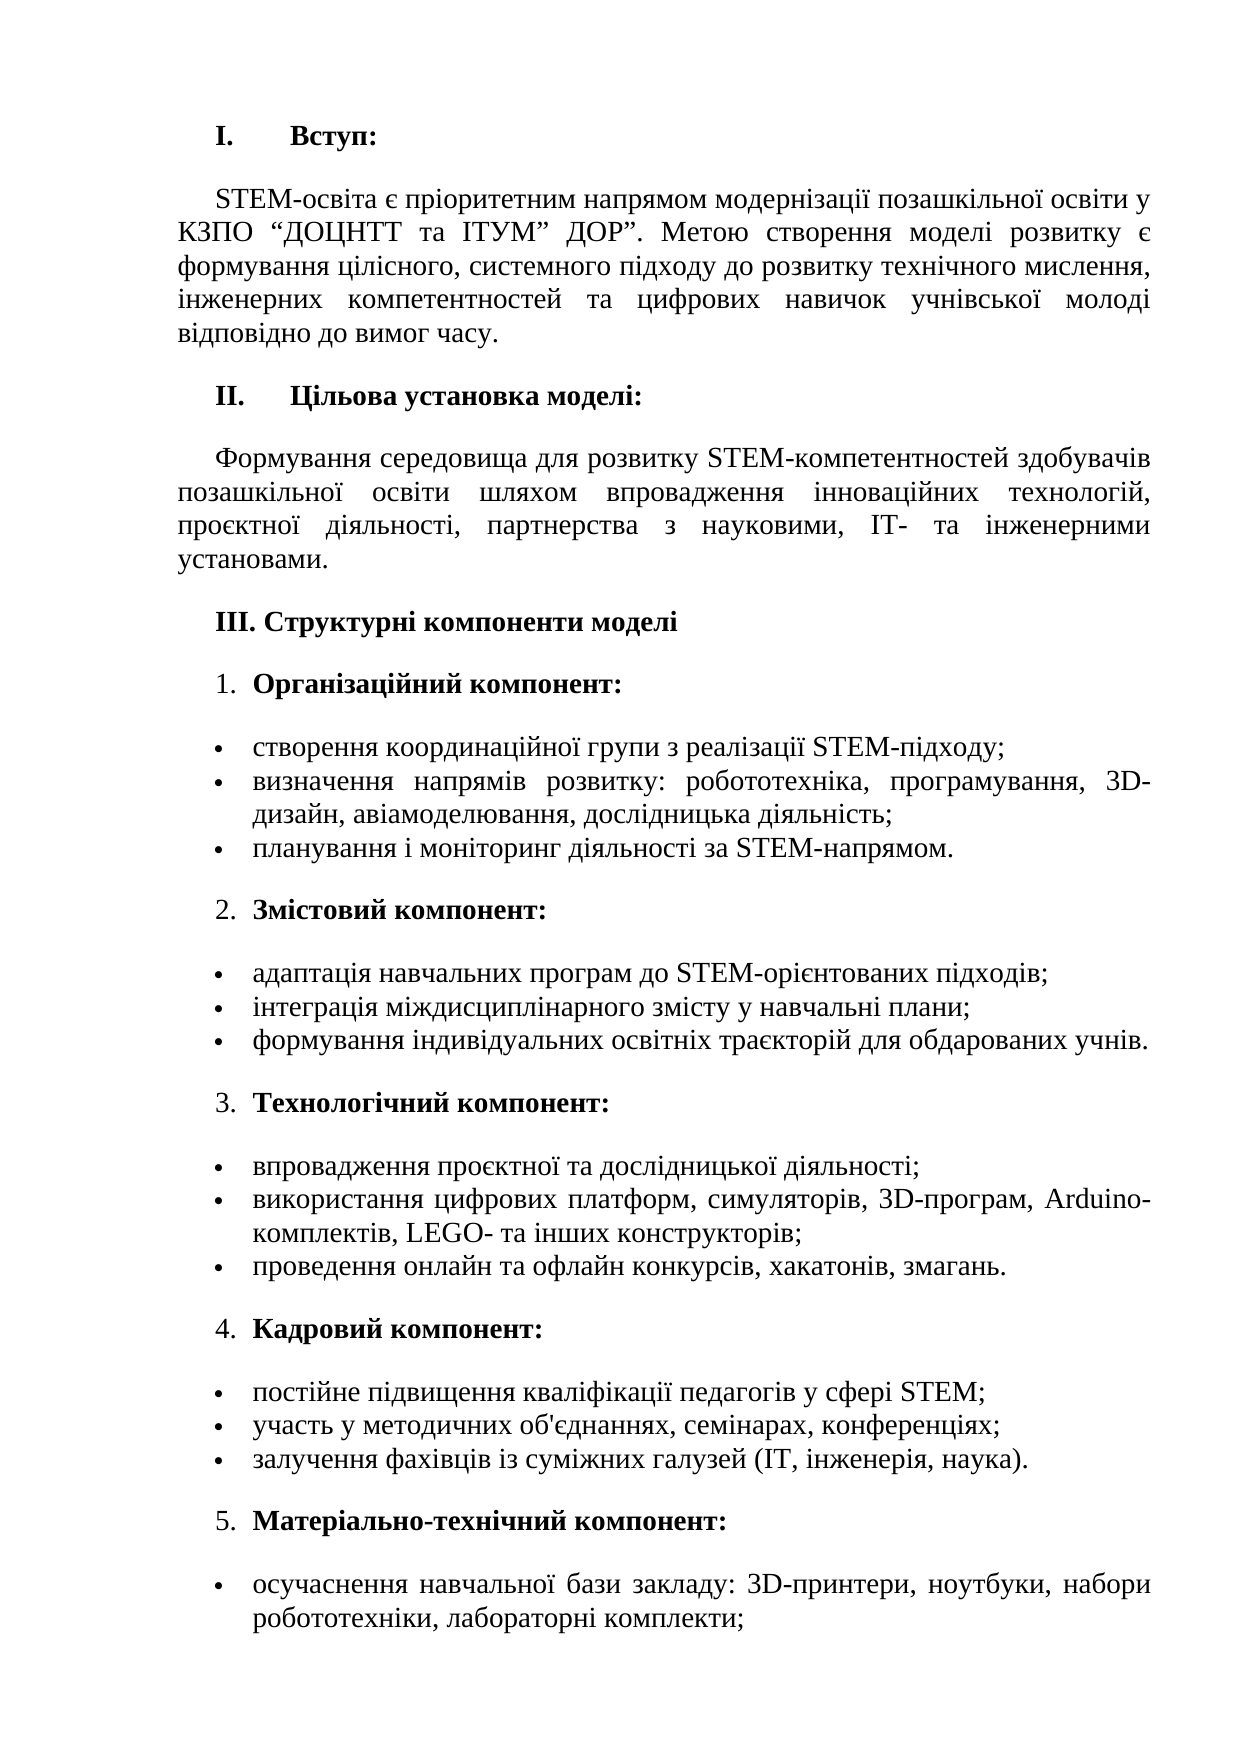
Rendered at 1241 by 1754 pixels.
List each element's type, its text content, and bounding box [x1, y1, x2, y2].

list проведення онлайн та офлайн конкурсів, хакатонів, змагань. [215, 1423, 1152, 1457]
list Технологічний компонент: [215, 1202, 1152, 1235]
list постійне підвищення кваліфікації педагогів у сфері STEM; [215, 1549, 1152, 1582]
list Організаційний компонент: [215, 666, 1152, 700]
list інтеграція міждисциплінарного змісту у навчальні плани; [215, 1076, 1152, 1110]
list Вступ: [215, 118, 1152, 152]
list Кадровий компонент: [215, 1486, 1152, 1519]
text STEM-освіта є пріоритетним напрямом модернізації позашкільної освіти у КЗПО “ДОЦНТТ та ІТУМ” ДОР”. Метою створення моделі розвитку є формування цілісного, системного підходу до розвитку технічного мислення, інженерних компетентностей та цифрових навичок учнівської молоді відповідно до вимог часу. [177, 181, 1152, 348]
list Цільова установка моделі: [215, 378, 1152, 411]
list використання цифрових платформ, симуляторів, 3D-програм, Arduino-комплектів, LEGO- та інших конструкторів; [215, 1327, 1152, 1394]
list впровадження проєктної та дослідницької діяльності; [215, 1264, 1152, 1298]
list формування індивідуальних освітніх траєкторій для обдарованих учнів. [215, 1139, 1152, 1172]
text III. Структурні компоненти моделі [177, 604, 1152, 637]
list створення координаційної групи з реалізації STEM-підходу; [215, 729, 1152, 763]
text Формування середовища для розвитку STEM-компетентностей здобувачів позашкільної освіти шляхом впровадження інноваційних технологій, проєктної діяльності, партнерства з науковими, ІТ- та інженерними установами. [177, 440, 1152, 574]
list визначення напрямів розвитку: робототехніка, програмування, 3D-дизайн, авіамоделювання, дослідницька діяльність; [215, 792, 1152, 859]
list планування і моніторинг діяльності за STEM-напрямом. [215, 888, 1152, 922]
list Змістовий компонент: [215, 951, 1152, 984]
list адаптація навчальних програм до STEM-орієнтованих підходів; [215, 1013, 1152, 1047]
